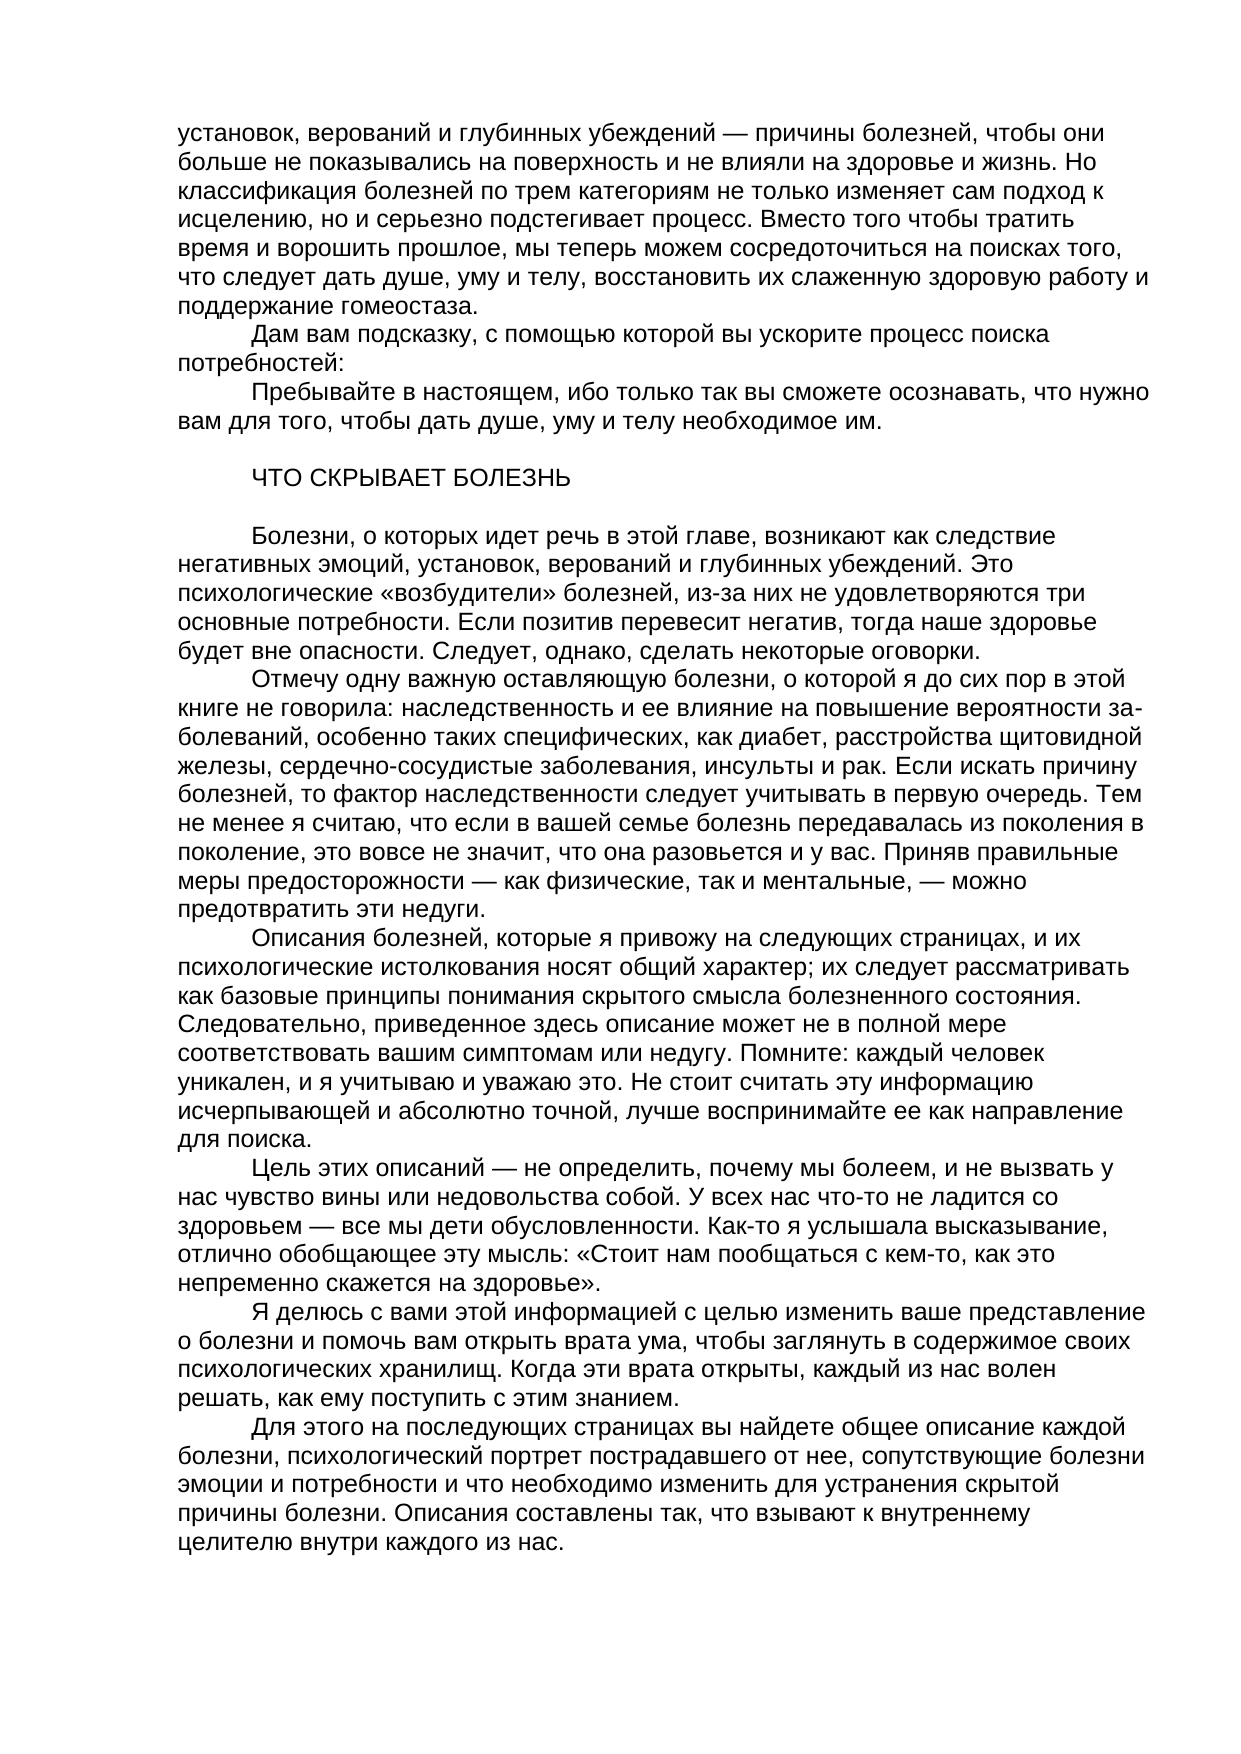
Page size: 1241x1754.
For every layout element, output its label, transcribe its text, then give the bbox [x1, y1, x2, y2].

text Я делюсь с вами этой информацией с целью изменить ваше представление о болезни и помочь вам открыть врата ума, чтобы заглянуть в содержимое своих психологических хранилищ. Когда эти врата открыты, каждый из нас волен решать, как ему поступить с этим знанием. [177, 1297, 1152, 1412]
text Для этого на последующих страницах вы найдете общее описание каждой болезни, психологический портрет пострадавшего от нее, сопутствующие болезни эмоции и потребности и что необходимо изменить для устранения скрытой причины болезни. Описания составлены так, что взывают к внутреннему целителю внутри каждого из нас. [177, 1412, 1152, 1556]
text Описания болезней, которые я привожу на следующих страницах, и их психологические истолкования носят общий характер; их следует рассматривать как базовые принципы понимания скрытого смысла болезненного состояния. Следовательно, приведенное здесь описание может не в полной мере соответствовать вашим симптомам или недугу. Помните: каждый человек уникален, и я учитываю и уважаю это. Не стоит считать эту информацию исчерпывающей и абсолютно точной, лучше воспринимайте ее как направление для поиска. [177, 923, 1152, 1153]
text Болезни, о которых идет речь в этой главе, возникают как следствие негативных эмоций, установок, верований и глубинных убеждений. Это психологические «возбудители» болезней, из-за них не удовлетворяются три основные потребности. Если позитив перевесит негатив, тогда наше здоровье будет вне опасности. Следует, однако, сделать некоторые оговорки. [177, 521, 1152, 664]
text ЧТО СКРЫВАЕТ БОЛЕЗНЬ [177, 463, 1152, 492]
text Отмечу одну важную оставляющую болезни, о которой я до сих пор в этой книге не говорила: наследственность и ее влияние на повышение вероятности заболеваний, особенно таких специфических, как диабет, расстройства щитовидной железы, сердечно-сосудистые заболевания, инсульты и рак. Если искать причину болезней, то фактор наследственности следует учитывать в первую очередь. Тем не менее я считаю, что если в вашей семье болезнь передавалась из поколения в поколение, это вовсе не значит, что она разовьется и у вас. Приняв правильные меры предосторожности — как физические, так и ментальные, — можно предотвратить эти недуги. [177, 664, 1152, 923]
text Дам вам подсказку, с помощью которой вы ускорите процесс поиска потребностей: [177, 319, 1152, 377]
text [177, 118, 1152, 319]
text Цель этих описаний — не определить, почему мы болеем, и не вызвать у нас чувство вины или недовольства собой. У всех нас что-то не ладится со здоровьем — все мы дети обусловленности. Как-то я услышала высказывание, отлично обобщающее эту мысль: «Стоит нам пообщаться с кем-то, как это непременно скажется на здоровье». [177, 1153, 1152, 1297]
text Пребывайте в настоящем, ибо только так вы сможете осознавать, что нужно вам для того, чтобы дать душе, уму и телу необходимое им. [177, 377, 1152, 434]
